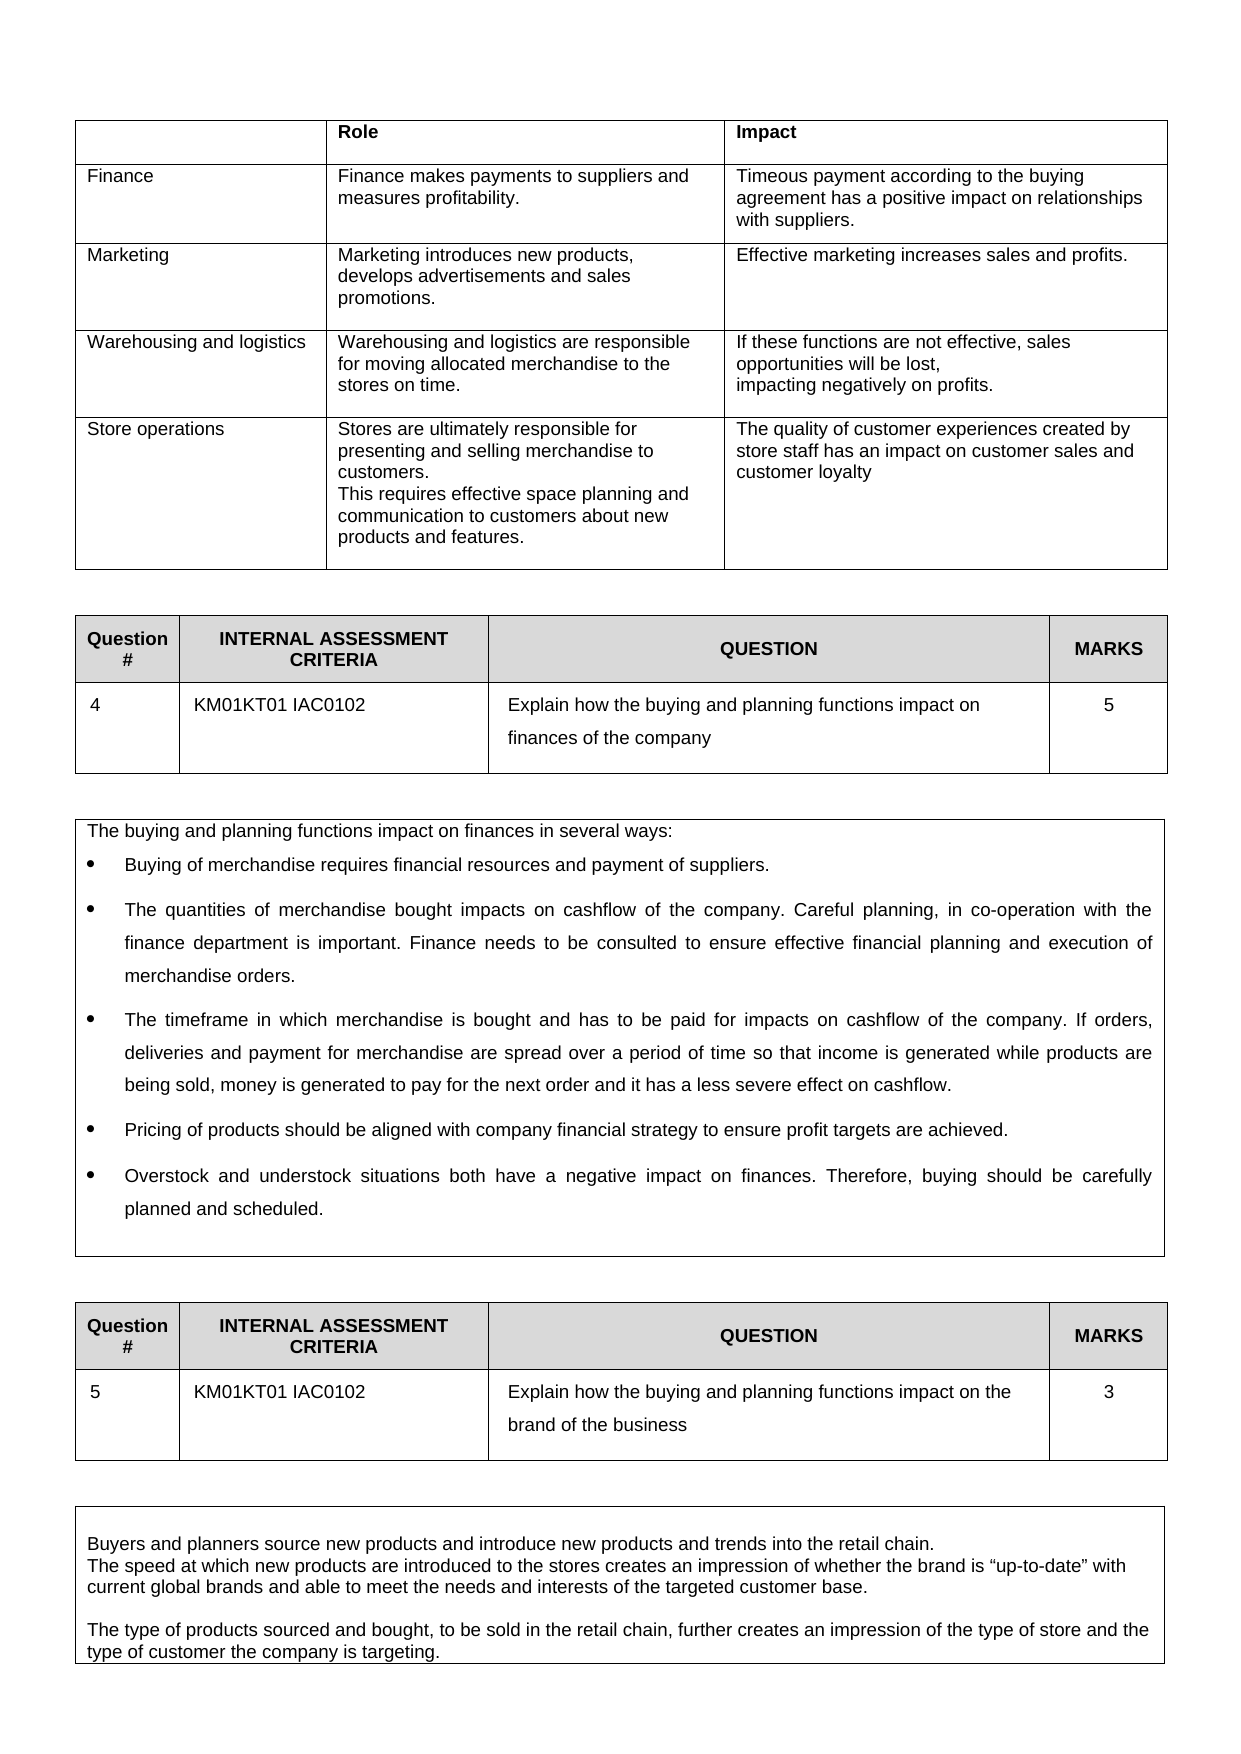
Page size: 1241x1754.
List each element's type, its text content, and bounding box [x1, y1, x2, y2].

table_header Impact [725, 121, 1167, 164]
table_cell The quality of customer experiences created by store staff has an impact on customer sales and customer loyalty [725, 418, 1167, 569]
table_cell 3 [1050, 1370, 1167, 1459]
table_cell Marketing [76, 244, 326, 330]
table_header MARKS [1050, 1303, 1167, 1369]
table_cell Finance makes payments to suppliers and measures profitability. [327, 165, 724, 242]
table_cell Effective marketing increases sales and profits. [725, 244, 1167, 330]
table_cell Timeous payment according to the buying agreement has a positive impact on relationships with suppliers. [725, 165, 1167, 242]
table_header Question # [76, 616, 179, 682]
table_cell Stores are ultimately responsible for presenting and selling merchandise to customers. This requires effective space planning and communication to customers about new products and features. [327, 418, 724, 569]
table_cell 5 [76, 1370, 179, 1459]
table_header INTERNAL ASSESSMENT CRITERIA [180, 616, 488, 682]
table_header [76, 121, 326, 164]
table_cell If these functions are not effective, sales opportunities will be lost, impacting negatively on profits. [725, 331, 1167, 417]
table_cell Warehousing and logistics [76, 331, 326, 417]
table_cell Finance [76, 165, 326, 242]
table_header INTERNAL ASSESSMENT CRITERIA [180, 1303, 488, 1369]
table_cell Explain how the buying and planning functions impact on the brand of the business [489, 1370, 1049, 1459]
table_cell Warehousing and logistics are responsible for moving allocated merchandise to the stores on time. [327, 331, 724, 417]
table_header The buying and planning functions impact on finances in several ways: Buying of merchandise requires financial resources and payment of suppliers. The quantities of merchandise bought impacts on cashflow of the company. Careful planning, in co-operation with the finance department is important. Finance needs to be consulted to ensure effective financial planning and execution of merchandise orders. The timeframe in which merchandise is bought and has to be paid for impacts on cashflow of the company. If orders, deliveries and payment for merchandise are spread over a period of time so that income is generated while products are being sold, money is generated to pay for the next order and it has a less severe effect on cashflow. Pricing of products should be aligned with company financial strategy to ensure profit targets are achieved. Overstock and understock situations both have a negative impact on finances. Therefore, buying should be carefully planned and scheduled. [76, 820, 1164, 1256]
table_header Role [327, 121, 724, 164]
table_cell Marketing introduces new products, develops advertisements and sales promotions. [327, 244, 724, 330]
table_cell Store operations [76, 418, 326, 569]
table_cell Explain how the buying and planning functions impact on finances of the company [489, 683, 1049, 772]
table_header QUESTION [489, 616, 1049, 682]
table_header MARKS [1050, 616, 1167, 682]
table_cell 5 [1050, 683, 1167, 772]
table_cell 4 [76, 683, 179, 772]
table_header Question # [76, 1303, 179, 1369]
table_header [76, 1507, 1164, 1662]
table_cell KM01KT01 IAC0102 [180, 1370, 488, 1459]
table_header QUESTION [489, 1303, 1049, 1369]
table_cell KM01KT01 IAC0102 [180, 683, 488, 772]
